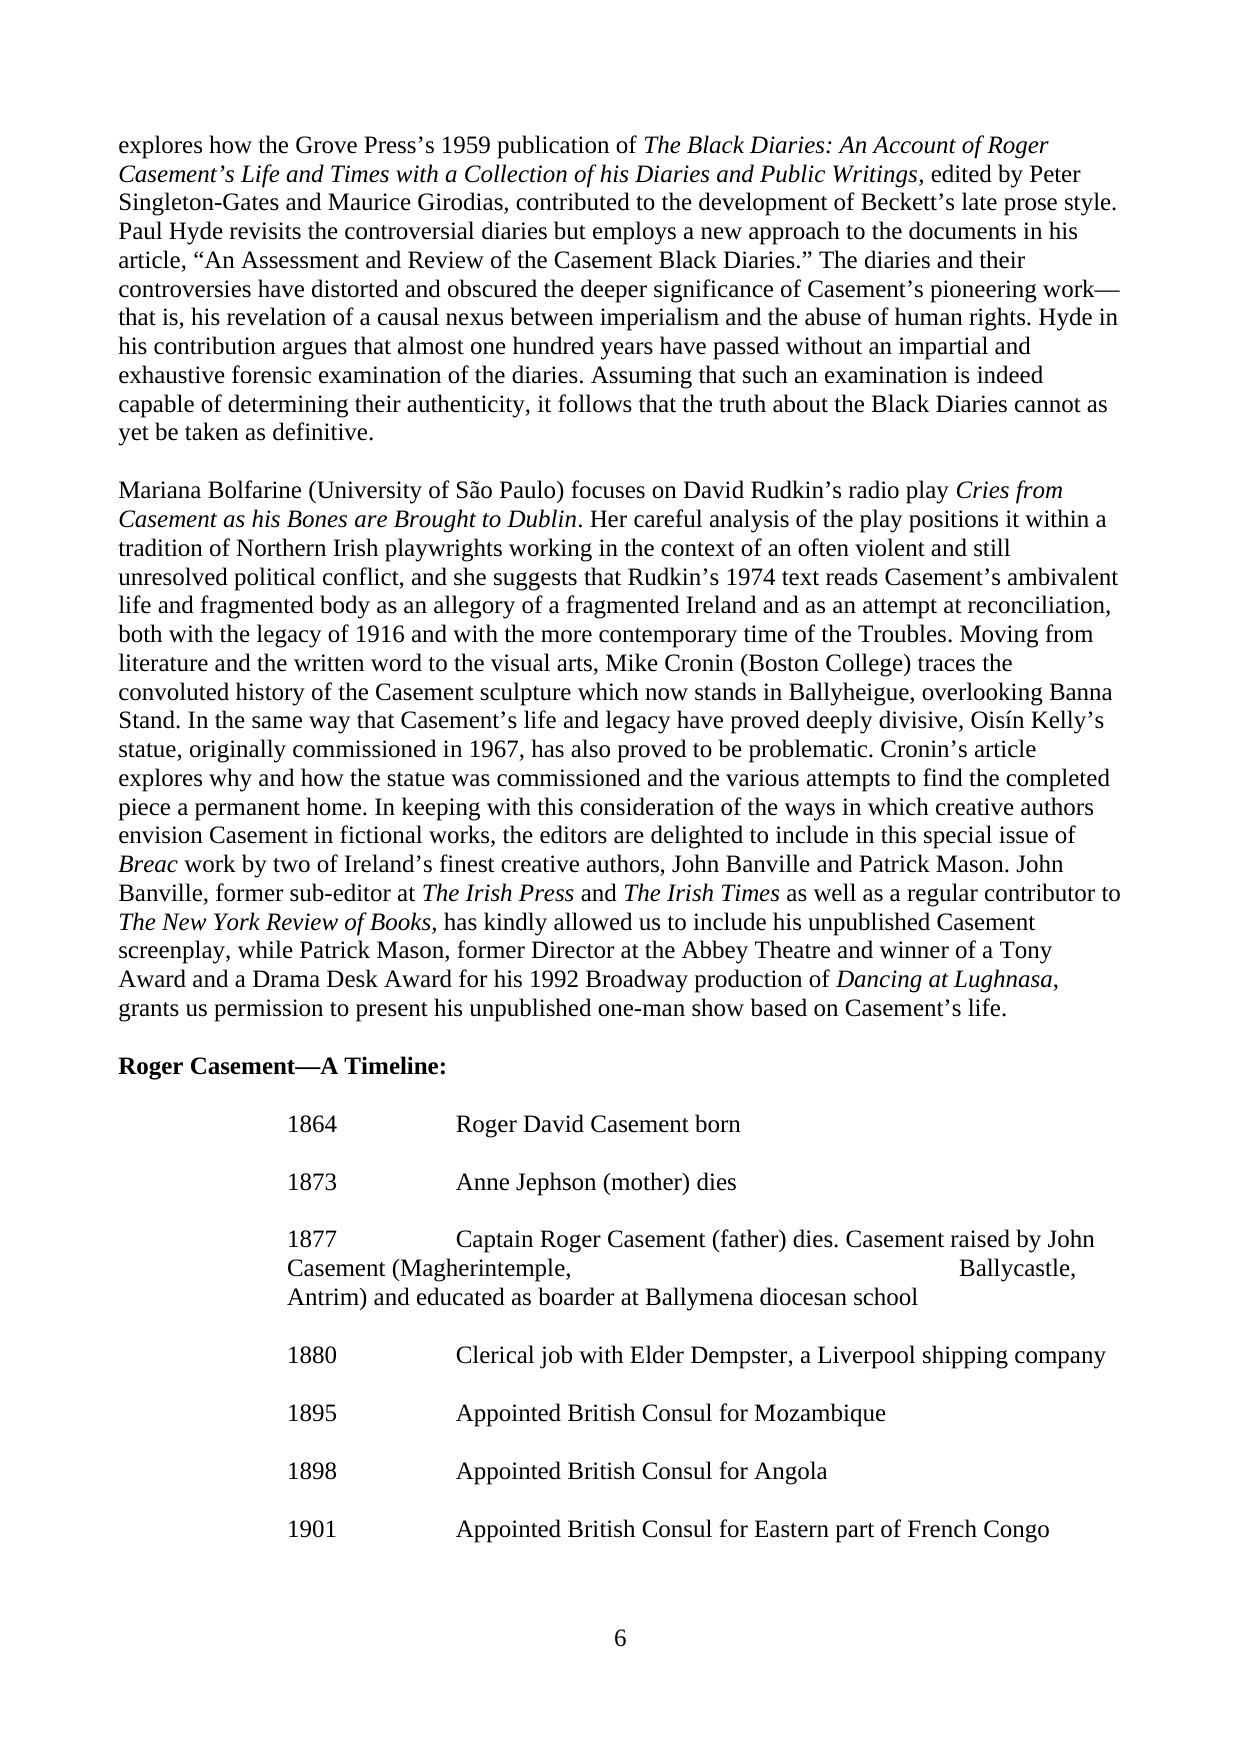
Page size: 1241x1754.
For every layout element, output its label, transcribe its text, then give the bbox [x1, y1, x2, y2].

text 1901 Appointed British Consul for Eastern part of French Congo [287, 1514, 1122, 1542]
text 1895 Appointed British Consul for Mozambique [287, 1398, 1122, 1427]
text 1877 Captain Roger Casement (father) dies. Casement raised by John Casement (Magherintemple, Ballycastle, Antrim) and educated as boarder at Ballymena diocesan school [287, 1224, 1122, 1311]
text 1898 Appointed British Consul for Angola [287, 1456, 1122, 1484]
text Mariana Bolfarine (University of São Paulo) focuses on David Rudkin’s radio play Cries from Casement as his Bones are Brought to Dublin. Her careful analysis of the play positions it within a tradition of Northern Irish playwrights working in the context of an often violent and still unresolved political conflict, and she suggests that Rudkin’s 1974 text reads Casement’s ambivalent life and fragmented body as an allegory of a fragmented Ireland and as an attempt at reconciliation, both with the legacy of 1916 and with the more contemporary time of the Troubles. Moving from literature and the written word to the visual arts, Mike Cronin (Boston College) traces the convoluted history of the Casement sculpture which now stands in Ballyheigue, overlooking Banna Stand. In the same way that Casement’s life and legacy have proved deeply divisive, Oisín Kelly’s statue, originally commissioned in 1967, has also proved to be problematic. Cronin’s article explores why and how the statue was commissioned and the various attempts to find the completed piece a permanent home. In keeping with this consideration of the ways in which creative authors envision Casement in fictional works, the editors are delighted to include in this special issue of Breac work by two of Ireland’s finest creative authors, John Banville and Patrick Mason. John Banville, former sub-editor at The Irish Press and The Irish Times as well as a regular contributor to The New York Review of Books, has kindly allowed us to include his unpublished Casement screenplay, while Patrick Mason, former Director at the Abbey Theatre and winner of a Tony Award and a Drama Desk Award for his 1992 Broadway production of Dancing at Lughnasa, grants us permission to present his unpublished one-man show based on Casement’s life. [118, 475, 1122, 1022]
text Roger Casement—A Timeline: [118, 1051, 1122, 1079]
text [118, 130, 1122, 446]
text 1873 Anne Jephson (mother) dies [287, 1167, 1122, 1195]
text 1864 Roger David Casement born [287, 1109, 1122, 1137]
text 1880 Clerical job with Elder Dempster, a Liverpool shipping company [287, 1340, 1122, 1369]
